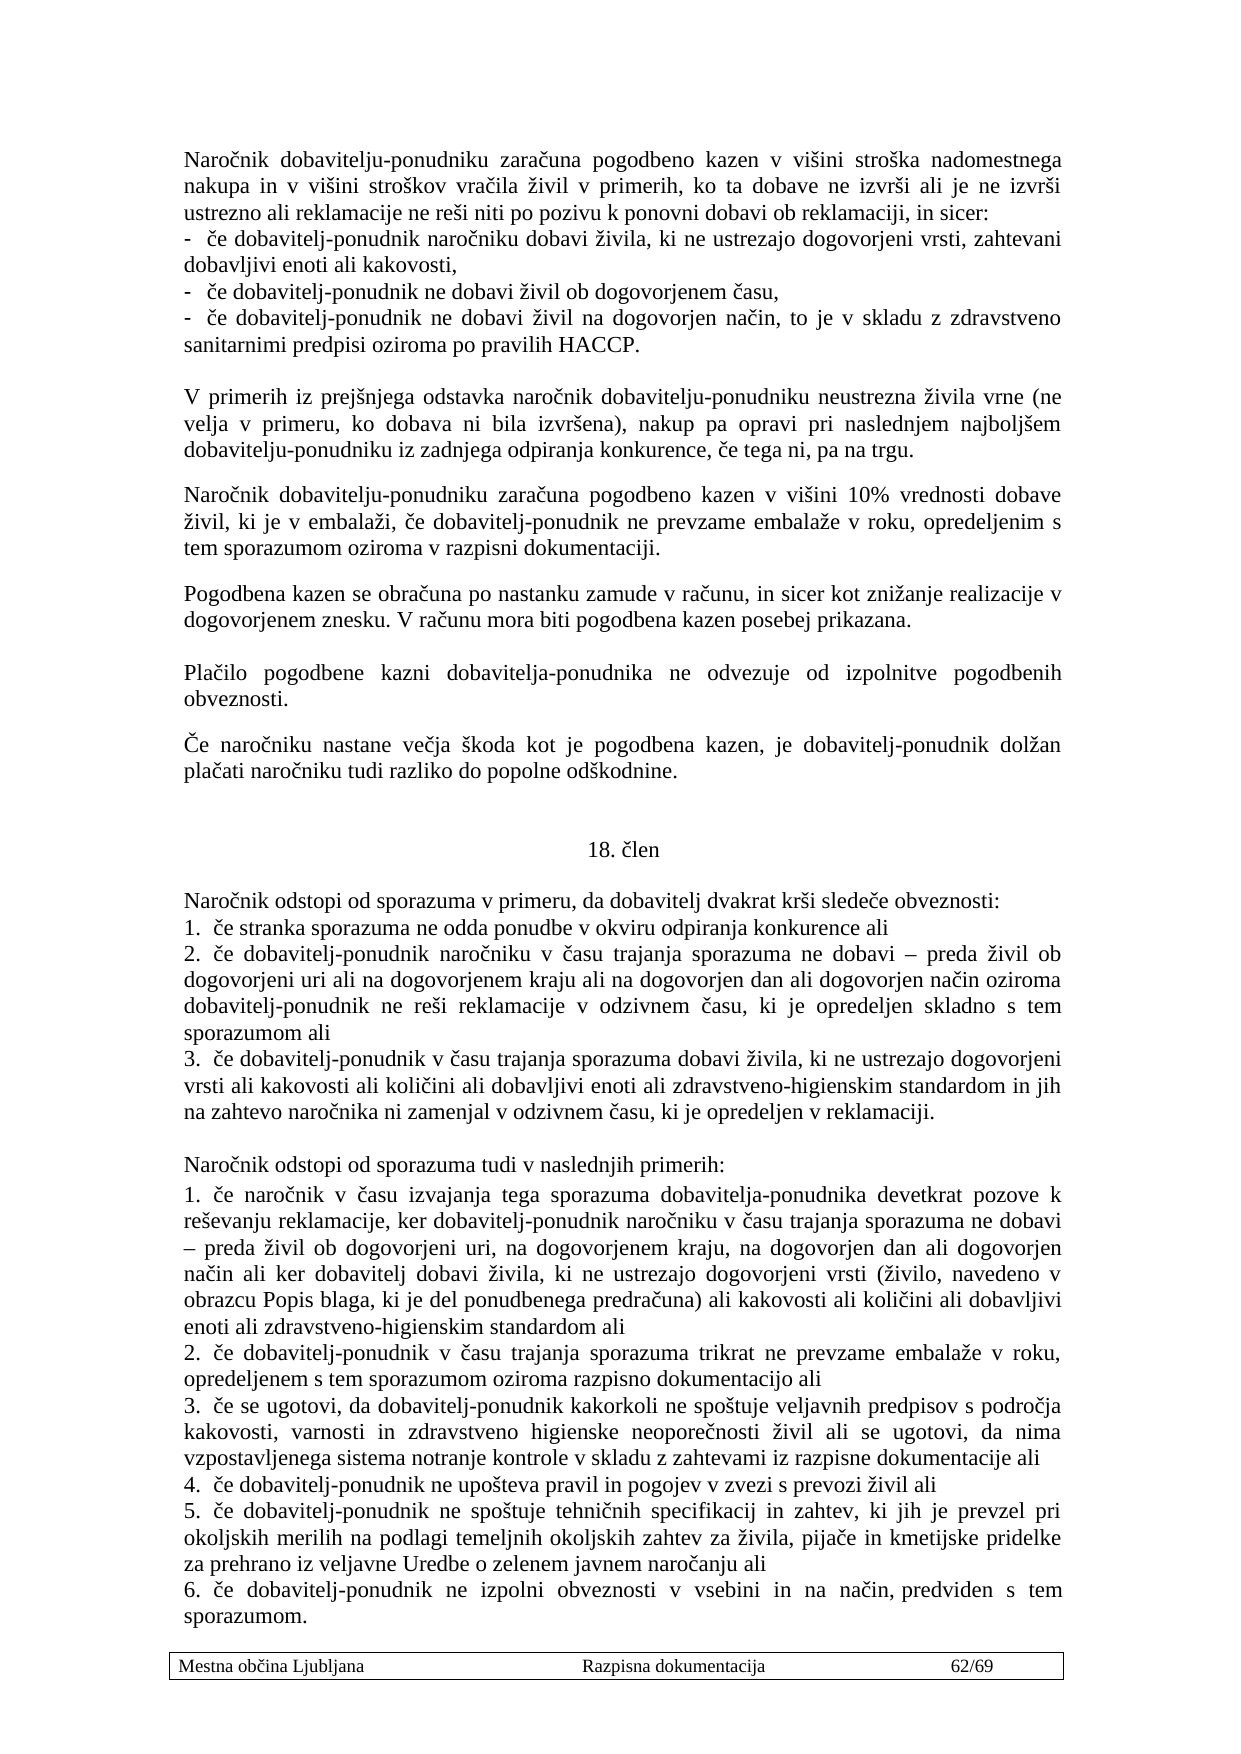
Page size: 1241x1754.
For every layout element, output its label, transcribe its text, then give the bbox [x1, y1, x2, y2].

list če naročnik v času izvajanja tega sporazuma dobavitelja-ponudnika devetkrat pozove k reševanju reklamacije, ker dobavitelj-ponudnik naročniku v času trajanja sporazuma ne dobavi – preda živil ob dogovorjeni uri, na dogovorjenem kraju, na dogovorjen dan ali dogovorjen način ali ker dobavitelj dobavi živila, ki ne ustrezajo dogovorjeni vrsti (živilo, navedeno v obrazcu Popis blaga, ki je del ponudbenega predračuna) ali kakovosti ali količini ali dobavljivi enoti ali zdravstveno-higienskim standardom ali [184, 1181, 1063, 1339]
text V primerih iz prejšnjega odstavka naročnik dobavitelju-ponudniku neustrezna živila vrne (ne velja v primeru, ko dobava ni bila izvršena), nakup pa opravi pri naslednjem najboljšem dobavitelju-ponudniku iz zadnjega odpiranja konkurence, če tega ni, pa na trgu. [184, 383, 1063, 462]
list če dobavitelj-ponudnik ne izpolni obveznosti v vsebini in na način, predviden s tem sporazumom. [184, 1576, 1063, 1629]
list če dobavitelj-ponudnik naročniku v času trajanja sporazuma ne dobavi – preda živil ob dogovorjeni uri ali na dogovorjenem kraju ali na dogovorjen dan ali dogovorjen način oziroma dobavitelj-ponudnik ne reši reklamacije v odzivnem času, ki je opredeljen skladno s tem sporazumom ali [184, 940, 1063, 1045]
text Če naročniku nastane večja škoda kot je pogodbena kazen, je dobavitelj-ponudnik dolžan plačati naročniku tudi razliko do popolne odškodnine. [184, 731, 1063, 783]
list če se ugotovi, da dobavitelj-ponudnik kakorkoli ne spoštuje veljavnih predpisov s področja kakovosti, varnosti in zdravstveno higienske neoporečnosti živil ali se ugotovi, da nima vzpostavljenega sistema notranje kontrole v skladu z zahtevami iz razpisne dokumentacije ali [184, 1392, 1063, 1471]
text Naročnik odstopi od sporazuma v primeru, da dobavitelj dvakrat krši sledeče obveznosti: [184, 887, 1063, 913]
list če dobavitelj-ponudnik ne dobavi živil ob dogovorjenem času, [184, 278, 1063, 304]
text Naročnik dobavitelju-ponudniku zaračuna pogodbeno kazen v višini 10% vrednosti dobave živil, ki je v embalaži, če dobavitelj-ponudnik ne prevzame embalaže v roku, opredeljenim s tem sporazumom oziroma v razpisni dokumentaciji. [184, 482, 1063, 561]
list če stranka sporazuma ne odda ponudbe v okviru odpiranja konkurence ali [184, 913, 1063, 940]
list če dobavitelj-ponudnik v času trajanja sporazuma dobavi živila, ki ne ustrezajo dogovorjeni vrsti ali kakovosti ali količini ali dobavljivi enoti ali zdravstveno-higienskim standardom in jih na zahtevo naročnika ni zamenjal v odzivnem času, ki je opredeljen v reklamaciji. [184, 1045, 1063, 1124]
text Pogodbena kazen se obračuna po nastanku zamude v računu, in sicer kot znižanje realizacije v dogovorjenem znesku. V računu mora biti pogodbena kazen posebej prikazana. [184, 580, 1063, 632]
text Naročnik dobavitelju-ponudniku zaračuna pogodbeno kazen v višini stroška nadomestnega nakupa in v višini stroškov vračila živil v primerih, ko ta dobave ne izvrši ali je ne izvrši ustrezno ali reklamacije ne reši niti po pozivu k ponovni dobavi ob reklamaciji, in sicer: [184, 146, 1063, 225]
list če dobavitelj-ponudnik ne upošteva pravil in pogojev v zvezi s prevozi živil ali [184, 1471, 1063, 1497]
text Plačilo pogodbene kazni dobavitelja-ponudnika ne odvezuje od izpolnitve pogodbenih obveznosti. [184, 659, 1063, 712]
list če dobavitelj-ponudnik naročniku dobavi živila, ki ne ustrezajo dogovorjeni vrsti, zahtevani dobavljivi enoti ali kakovosti, [184, 225, 1063, 278]
text 18. člen [184, 836, 1063, 862]
list če dobavitelj-ponudnik ne spoštuje tehničnih specifikacij in zahtev, ki jih je prevzel pri okoljskih merilih na podlagi temeljnih okoljskih zahtev za živila, pijače in kmetijske pridelke za prehrano iz veljavne Uredbe o zelenem javnem naročanju ali [184, 1497, 1063, 1576]
list če dobavitelj-ponudnik v času trajanja sporazuma trikrat ne prevzame embalaže v roku, opredeljenem s tem sporazumom oziroma razpisno dokumentacijo ali [184, 1339, 1063, 1392]
text Naročnik odstopi od sporazuma tudi v naslednjih primerih: [184, 1151, 1063, 1177]
list če dobavitelj-ponudnik ne dobavi živil na dogovorjen način, to je v skladu z zdravstveno sanitarnimi predpisi oziroma po pravilih HACCP. [184, 304, 1063, 357]
